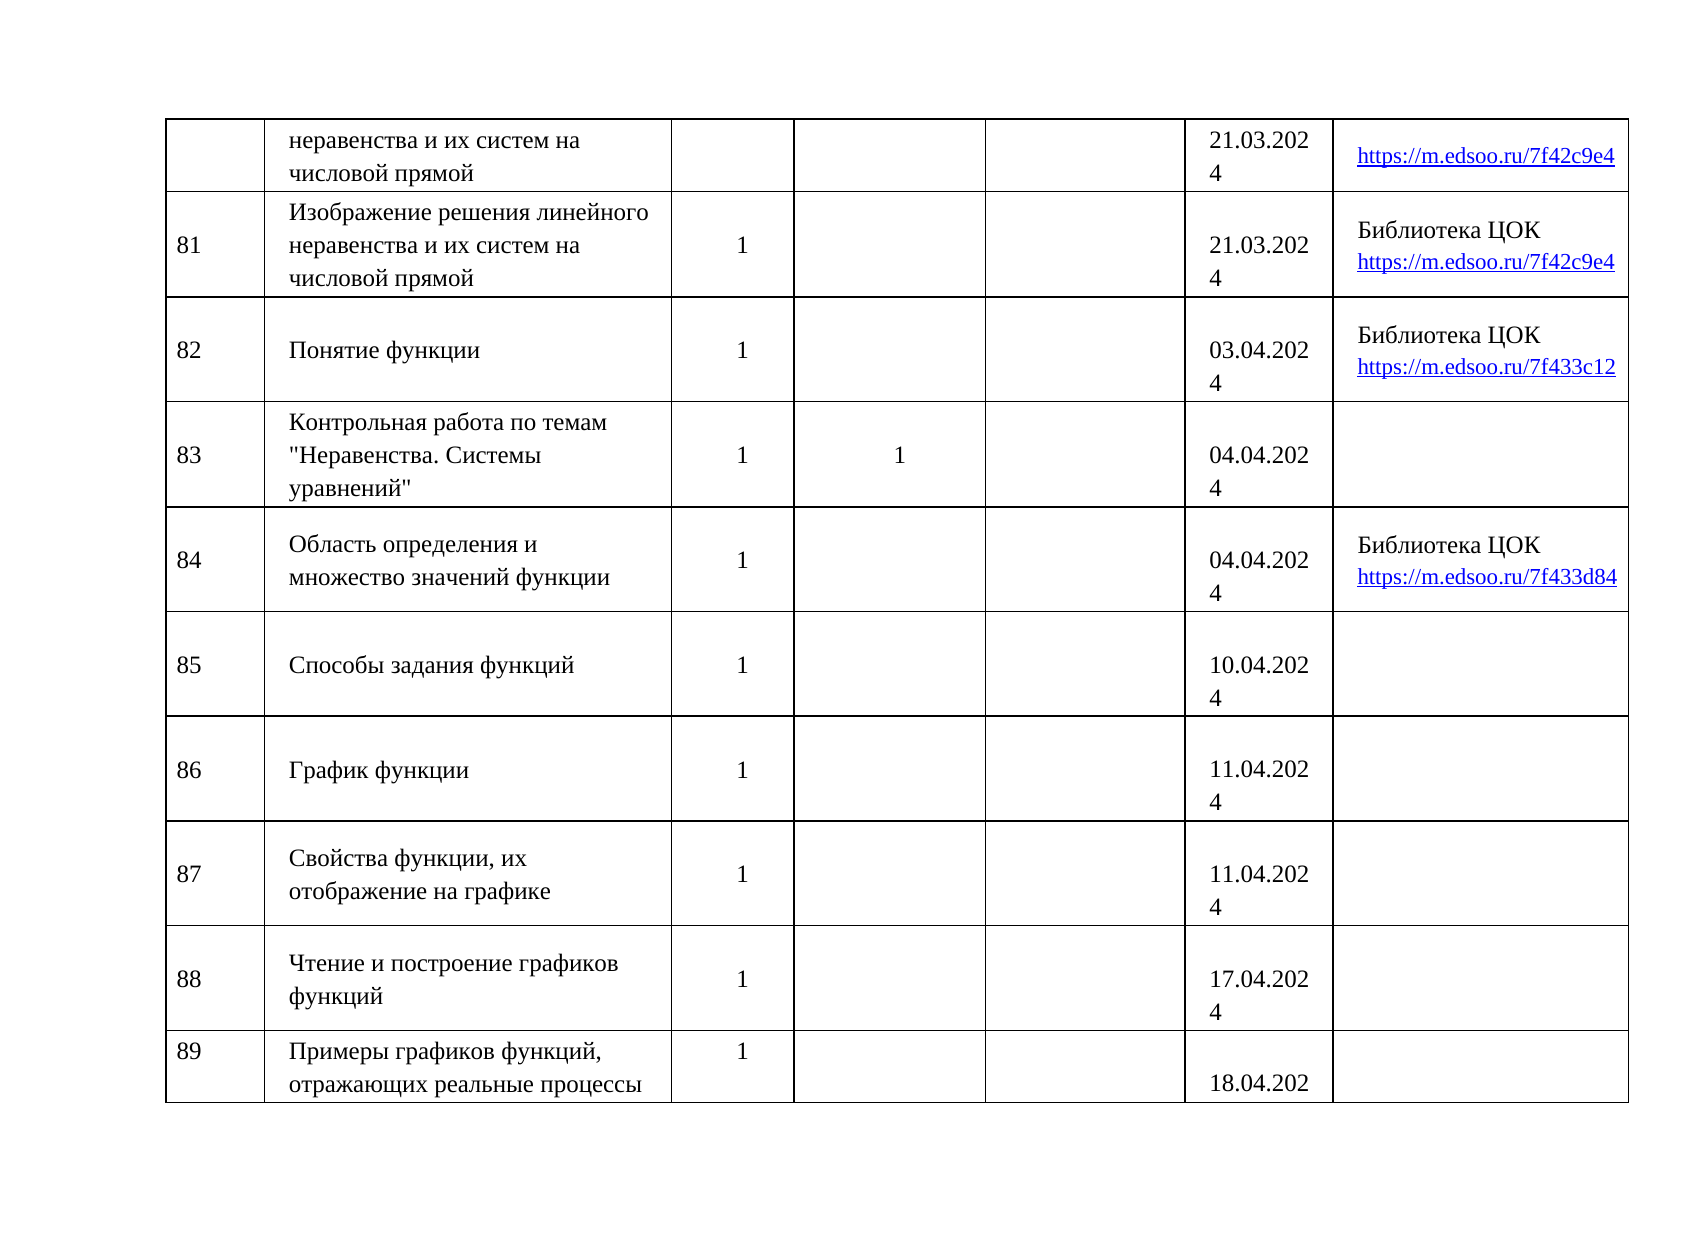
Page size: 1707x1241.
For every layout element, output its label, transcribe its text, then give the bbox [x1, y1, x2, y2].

table_cell 84 [167, 508, 264, 611]
table_cell [986, 612, 1184, 715]
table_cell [1334, 120, 1628, 191]
table_cell 11.04.2024 [1186, 822, 1332, 925]
table_cell 17.04.2024 [1186, 926, 1332, 1029]
table_cell [986, 508, 1184, 611]
table_cell Свойства функции, их отображение на графике [265, 822, 671, 925]
table_cell 89 [167, 1031, 264, 1102]
table_cell 04.04.2024 [1186, 508, 1332, 611]
table_cell 85 [167, 612, 264, 715]
table_cell [795, 926, 985, 1029]
table_cell [795, 298, 985, 401]
table_cell [986, 402, 1184, 506]
table_cell [795, 717, 985, 820]
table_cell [265, 1031, 671, 1102]
table_cell [986, 192, 1184, 296]
table_cell Библиотека ЦОК https://m.edsoo.ru/7f433d84 [1334, 508, 1628, 611]
table_cell 10.04.2024 [1186, 612, 1332, 715]
table_cell [1334, 1031, 1628, 1102]
table_cell [986, 926, 1184, 1029]
table_cell 80 [167, 120, 264, 191]
table_cell [1334, 822, 1628, 925]
table_cell 86 [167, 717, 264, 820]
table_cell 1 [672, 508, 793, 611]
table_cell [1334, 192, 1628, 296]
table_cell [986, 120, 1184, 191]
table_cell 1 [672, 612, 793, 715]
table_cell Контрольная работа по темам "Неравенства. Системы уравнений" [265, 402, 671, 506]
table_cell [265, 120, 671, 191]
table_cell [986, 298, 1184, 401]
table_cell 1 [672, 298, 793, 401]
table_cell [986, 717, 1184, 820]
table_cell Понятие функции [265, 298, 671, 401]
table_cell График функции [265, 717, 671, 820]
table_cell 03.04.2024 [1186, 298, 1332, 401]
table_cell 11.04.2024 [1186, 717, 1332, 820]
table_cell [795, 612, 985, 715]
table_cell 82 [167, 298, 264, 401]
table_cell [1334, 402, 1628, 506]
table_cell 1 [672, 1031, 793, 1102]
table_cell Чтение и построение графиков функций [265, 926, 671, 1029]
table_cell [795, 192, 985, 296]
table_cell 21.03.2024 [1186, 192, 1332, 296]
table_cell 1 [795, 402, 985, 506]
table_cell [1334, 926, 1628, 1029]
table_cell 1 [672, 120, 793, 191]
table_cell 83 [167, 402, 264, 506]
table_cell [795, 822, 985, 925]
table_cell 18.04.2024 [1186, 1031, 1332, 1102]
table_cell 1 [672, 192, 793, 296]
table_cell [1334, 612, 1628, 715]
table_cell [795, 508, 985, 611]
table_cell 88 [167, 926, 264, 1029]
table_cell Область определения и множество значений функции [265, 508, 671, 611]
table_cell [986, 822, 1184, 925]
table_cell 1 [672, 926, 793, 1029]
table_cell Библиотека ЦОК https://m.edsoo.ru/7f433c12 [1334, 298, 1628, 401]
table_cell [795, 1031, 985, 1102]
table_cell [986, 1031, 1184, 1102]
table_cell 1 [672, 402, 793, 506]
table_cell 21.03.2024 [1186, 120, 1332, 191]
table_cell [265, 192, 671, 296]
table_cell 04.04.2024 [1186, 402, 1332, 506]
table_cell [1334, 717, 1628, 820]
table_cell Способы задания функций [265, 612, 671, 715]
table_cell 81 [167, 192, 264, 296]
table_cell 1 [672, 822, 793, 925]
table_cell [795, 120, 985, 191]
table_cell 1 [672, 717, 793, 820]
table_cell 87 [167, 822, 264, 925]
